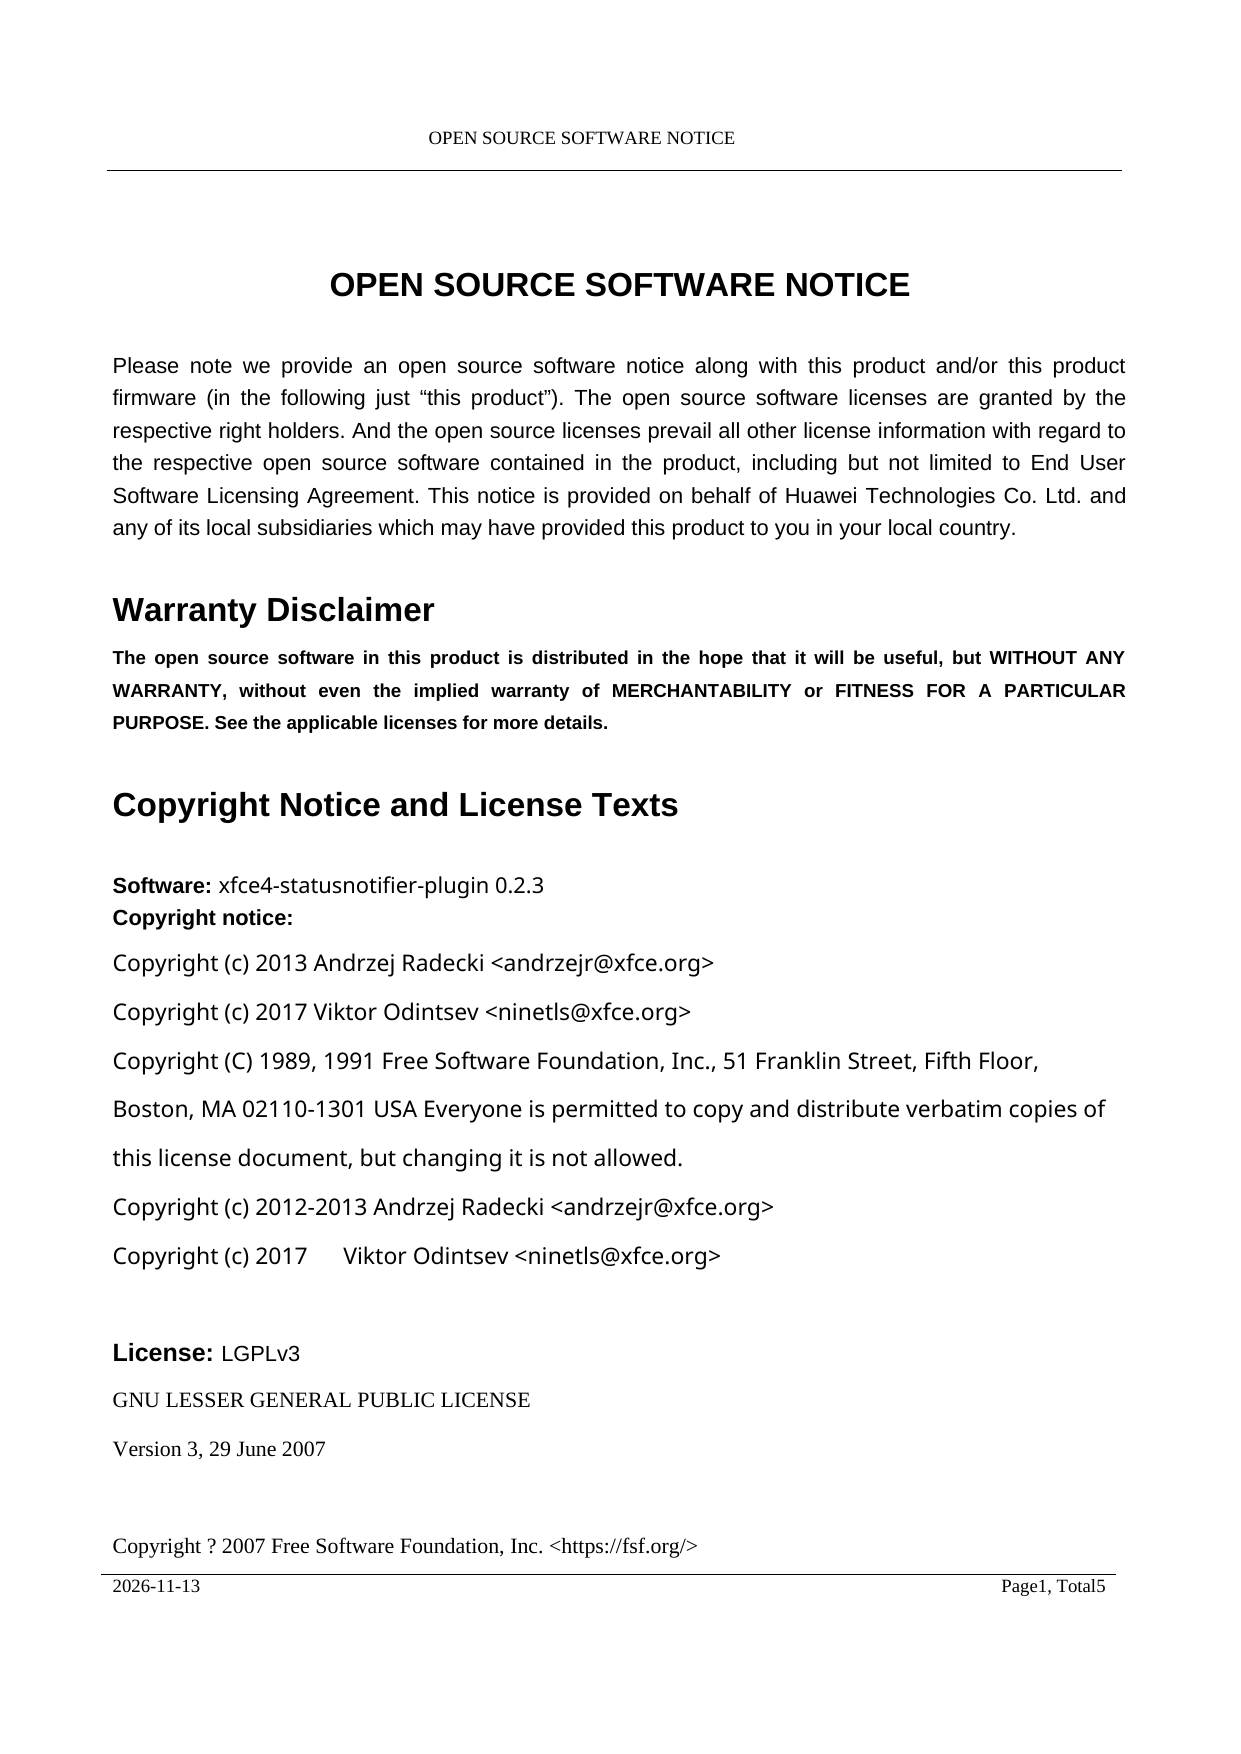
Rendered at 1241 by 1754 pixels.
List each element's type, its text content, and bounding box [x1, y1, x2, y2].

text Warranty Disclaimer [112, 576, 1128, 641]
text The open source software in this product is distributed in the hope that it will be useful, but WITHOUT ANY WARRANTY, without even the implied warranty of MERCHANTABILITY or FITNESS FOR A PARTICULAR PURPOSE. See the applicable licenses for more details. [112, 641, 1128, 739]
text Software: xfce4-statusnotifier-plugin 0.2.3 [112, 869, 1128, 901]
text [112, 1383, 1128, 1562]
text OPEN SOURCE SOFTWARE NOTICE [112, 251, 1128, 316]
text Copyright Notice and License Texts [112, 771, 1128, 836]
text Please note we provide an open source software notice along with this product and/or this product firmware (in the following just “this product”). The open source software licenses are granted by the respective right holders. And the open source licenses prevail all other license information with regard to the respective open source software contained in the product, including but not limited to End User Software Licensing Agreement. This notice is provided on behalf of Huawei Technologies Co. Ltd. and any of its local subsidiaries which may have provided this product to you in your local country. [112, 349, 1128, 544]
text Copyright (c) 2013 Andrzej Radecki <andrzejr@xfce.org> Copyright (c) 2017 Viktor Odintsev <ninetls@xfce.org> Copyright (C) 1989, 1991 Free Software Foundation, Inc., 51 Franklin Street, Fifth Floor, Boston, MA 02110-1301 USA Everyone is permitted to copy and distribute verbatim copies of this license document, but changing it is not allowed. Copyright (c) 2012-2013 Andrzej Radecki <andrzejr@xfce.org> Copyright (c) 2017 Viktor Odintsev <ninetls@xfce.org> [112, 947, 1128, 1320]
text License: LGPLv3 [112, 1337, 1128, 1369]
text Copyright notice: [112, 901, 1128, 934]
